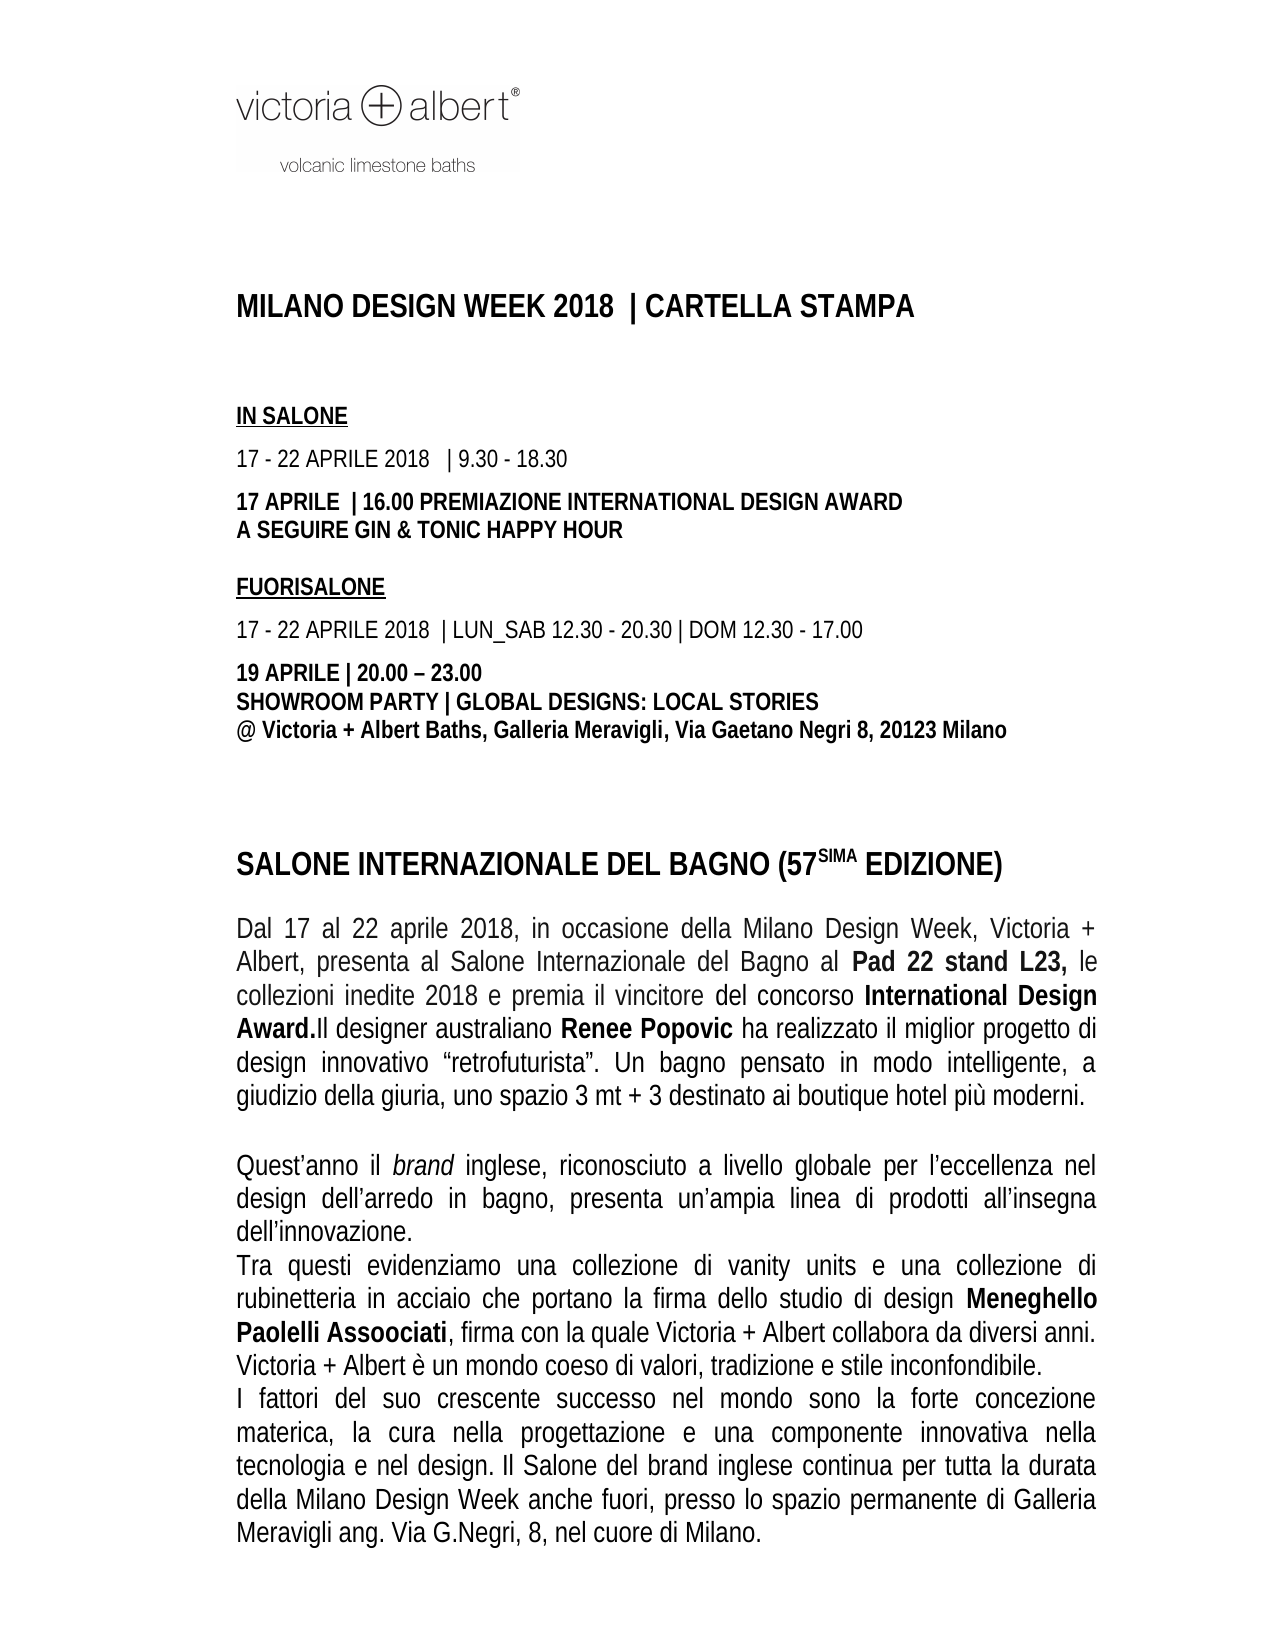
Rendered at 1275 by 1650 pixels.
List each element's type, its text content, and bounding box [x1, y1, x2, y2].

text @ Victoria + Albert Baths, Galleria Meravigli, Via Gaetano Negri 8, 20123 Milano [236, 716, 1098, 744]
text Quest’anno il brand inglese, riconosciuto a livello globale per l’eccellenza nel design dell’arredo in bagno, presenta un’ampia linea di prodotti all’insegna dell’innovazione. [236, 1148, 1098, 1248]
text 17 APRILE | 16.00 PREMIAZIONE INTERNATIONAL DESIGN AWARD [236, 486, 1098, 515]
text SHOWROOM PARTY | GLOBAL DESIGNS: LOCAL STORIES [236, 687, 1098, 716]
text I fattori del suo crescente successo nel mondo sono la forte concezione materica, la cura nella progettazione e una componente innovativa nella tecnologia e nel design. Il Salone del brand inglese continua per tutta la durata della Milano Design Week anche fuori, presso lo spazio permanente di Galleria Meravigli ang. Via G.Negri, 8, nel cuore di Milano. [236, 1382, 1098, 1549]
picture [236, 85, 520, 172]
text Victoria + Albert è un mondo coeso di valori, tradizione e stile inconfondibile. [236, 1348, 1098, 1382]
text Dal 17 al 22 aprile 2018, in occasione della Milano Design Week, Victoria + Albert, presenta al Salone Internazionale del Bagno al Pad 22 stand L23, le collezioni inedite 2018 e premia il vincitore del concorso International Design Award.Il designer australiano Renee Popovic ha realizzato il miglior progetto di design innovativo “retrofuturista”. Un bagno pensato in modo intelligente, a giudizio della giuria, uno spazio 3 mt + 3 destinato ai boutique hotel più moderni. [236, 911, 1098, 1112]
text A SEGUIRE GIN & TONIC HAPPY HOUR [236, 515, 1098, 544]
text Tra questi evidenziamo una collezione di vanity units e una collezione di rubinetteria in acciaio che portano la firma dello studio di design Meneghello Paolelli Assoociati, firma con la quale Victoria + Albert collabora da diversi anni. [236, 1248, 1098, 1348]
text 17 - 22 APRILE 2018 | 9.30 - 18.30 [236, 443, 1098, 472]
text IN SALONE [236, 401, 1098, 429]
text SALONE INTERNAZIONALE DEL BAGNO (57sima edizione) [236, 844, 1098, 882]
text FUORISALONE [236, 572, 1098, 601]
text MILANO DESIGN WEEK 2018 | CARTELLA STAMPA [236, 286, 1098, 324]
text 19 APRILE | 20.00 – 23.00 [236, 658, 1098, 687]
text 17 - 22 APRILE 2018 | LUN_SAB 12.30 - 20.30 | DOM 12.30 - 17.00 [236, 615, 1098, 644]
